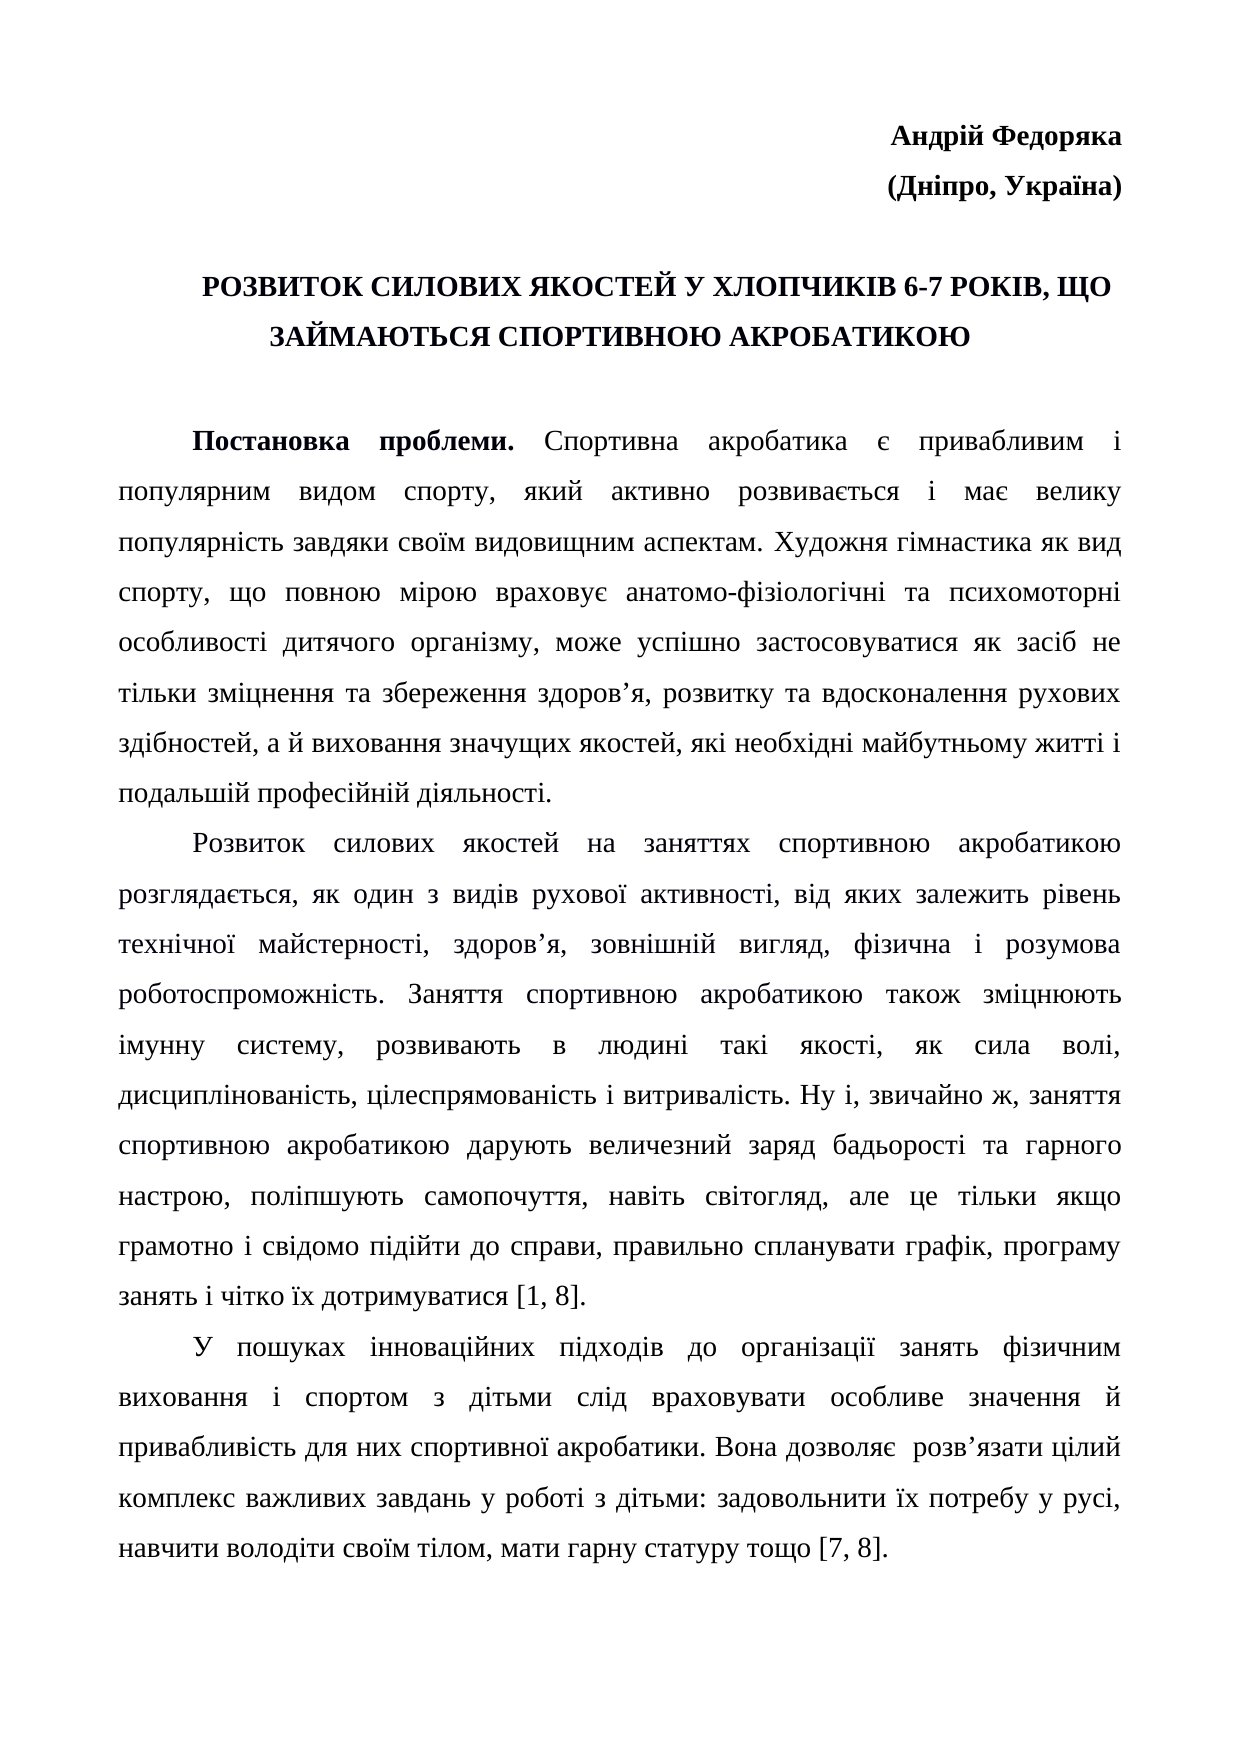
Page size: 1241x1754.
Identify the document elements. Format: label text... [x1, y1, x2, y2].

text У пошуках інноваційних підходів до організації занять фізичним виховання і спортом з дітьми слід враховувати особливе значення й привабливість для них спортивної акробатики. Вона дозволяє розв’язати цілий комплекс важливих завдань у роботі з дітьми: задовольнити їх потребу у русі, навчити володіти своїм тілом, мати гарну статуру тощо [7, 8]. [118, 1329, 1122, 1563]
text РОЗВИТОК СИЛОВИХ ЯКОСТЕЙ У ХЛОПЧИКІВ 6-7 РОКІВ, ЩО ЗАЙМАЮТЬСЯ СПОРТИВНОЮ АКРОБАТИКОЮ [118, 269, 1122, 353]
text Постановка проблеми. Спортивна акробатика є привабливим і популярним видом спорту, який активно розвивається і має велику популярність завдяки своїм видовищним аспектам. Художня гімнастика як вид спорту, що повною мірою враховує анатомо-фізіологічні та психомоторні особливості дитячого організму, може успішно застосовуватися як засіб не тільки зміцнення та збереження здоров’я, розвитку та вдосконалення рухових здібностей, а й виховання значущих якостей, які необхідні майбутньому житті і подальшій професійній діяльності. [118, 507, 1122, 809]
text Розвиток силових якостей на заняттях спортивною акробатикою розглядається, як один з видів рухової активності, від яких залежить рівень технічної майстерності, здоров’я, зовнішній вигляд, фізична і розумова роботоспроможність. Заняття спортивною акробатикою також зміцнюють імунну систему, розвивають в людині такі якості, як сила волі, дисциплінованість, цілеспрямованість і витривалість. Ну і, звичайно ж, заняття спортивною акробатикою дарують величезний заряд бадьорості та гарного настрою, поліпшують самопочуття, навіть світогляд, але це тільки якщо грамотно і свідомо підійти до справи, правильно спланувати графік, програму занять і чітко їх дотримуватися [1, 8]. [118, 826, 1122, 1312]
text Андрій Федоряка [118, 118, 1122, 152]
text (Дніпро, Україна) [118, 168, 1122, 202]
text Постановка проблеми. Спортивна акробатика є привабливим і популярним видом спорту, який активно розвивається і має велику популярність завдяки своїм видовищним аспектам. Художня гімнастика як вид спорту, що повною мірою враховує анатомо-фізіологічні та психомоторні особливості дитячого організму, може успішно застосовуватися як засіб не тільки зміцнення та збереження здоров’я, розвитку та вдосконалення рухових здібностей, а й виховання значущих якостей, які необхідні майбутньому житті і подальшій професійній діяльності. [118, 423, 1122, 474]
